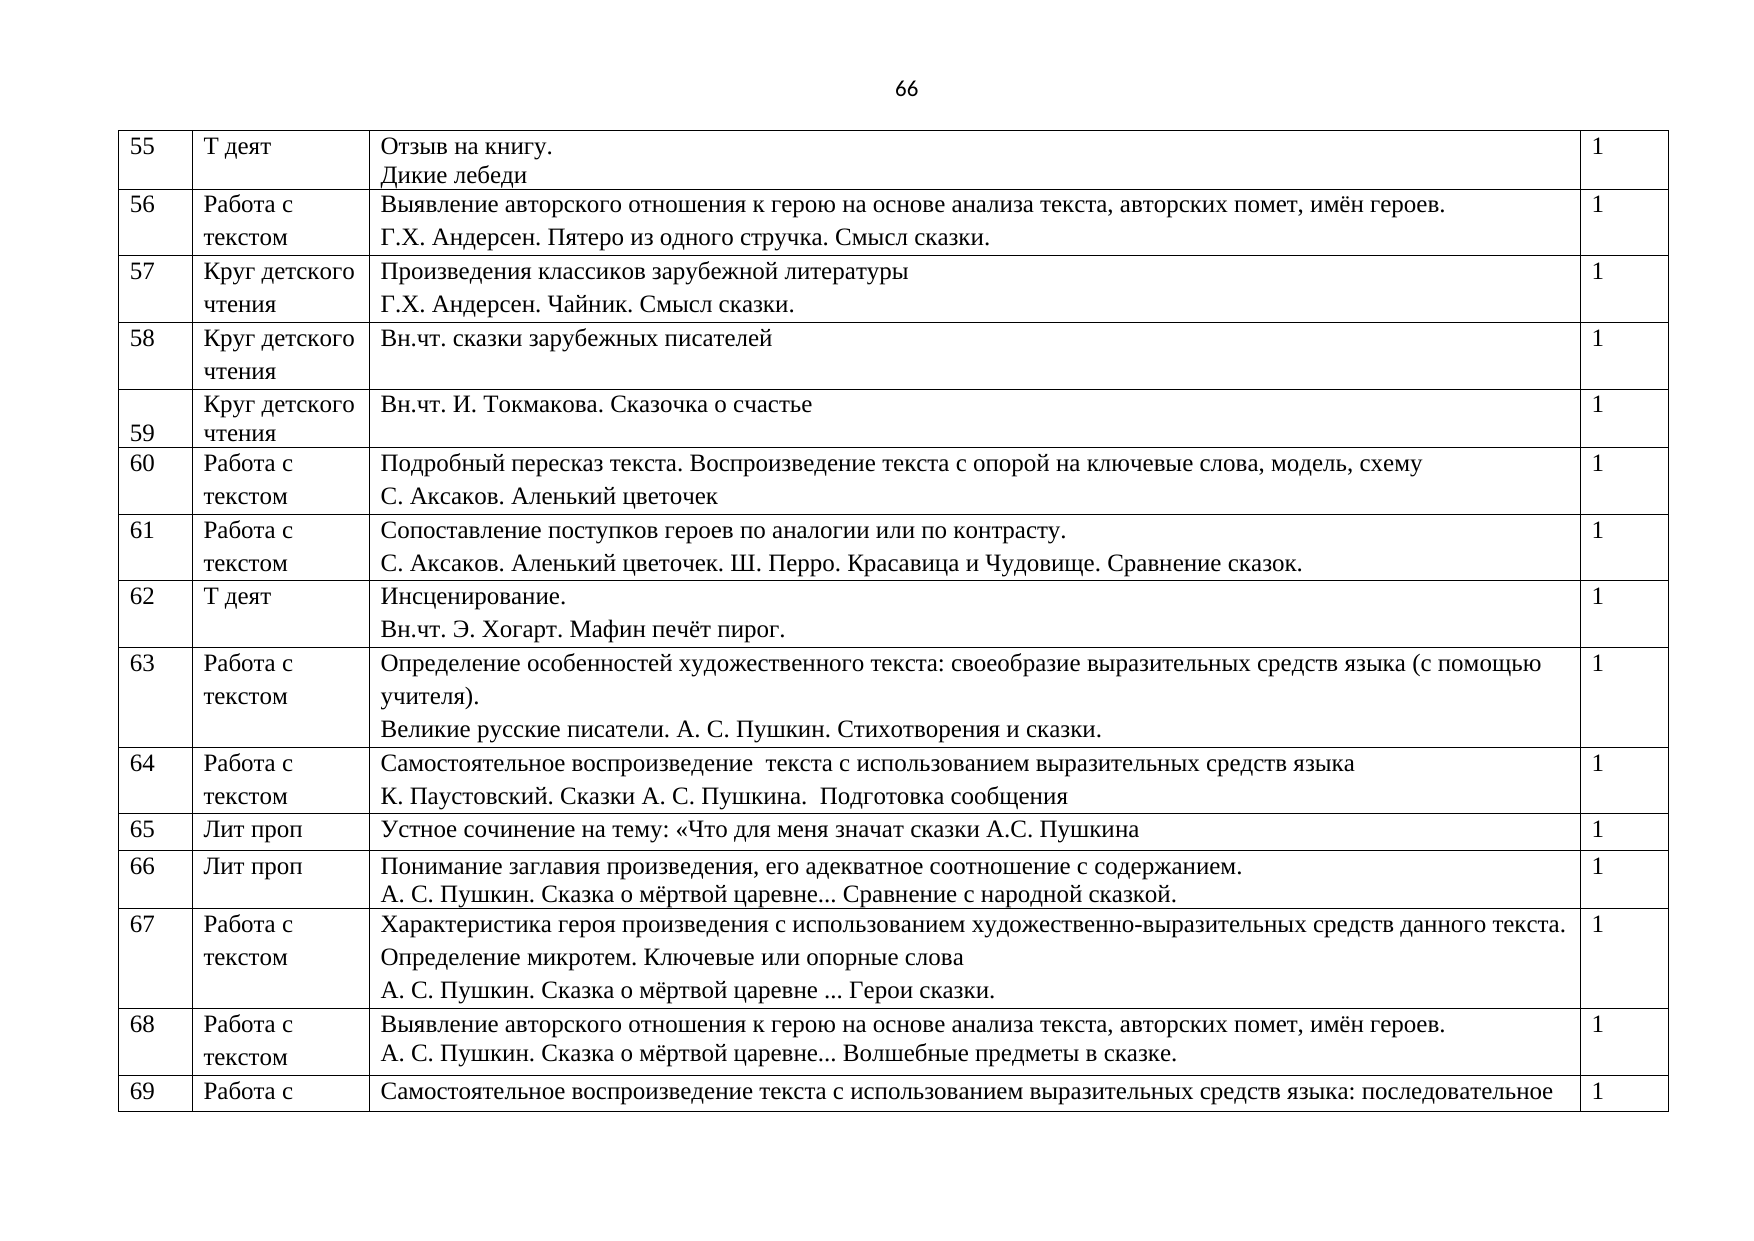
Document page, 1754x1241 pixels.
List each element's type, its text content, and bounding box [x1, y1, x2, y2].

table_cell Работа с текстом [193, 648, 369, 747]
table_cell 55 [119, 131, 192, 188]
table_cell 1 [1581, 648, 1668, 747]
table_cell 1 [1581, 256, 1668, 322]
table_cell Понимание заглавия произведения, его адекватное соотношение с содержанием. А. С. Пушкин. Сказка о мёртвой царевне... Сравнение с народной сказкой. [370, 851, 1580, 908]
table_cell Вн.чт. сказки зарубежных писателей [370, 323, 1580, 388]
table_cell Выявление авторского отношения к герою на основе анализа текста, авторских помет, имён героев. Г.Х. Андерсен. Пятеро из одного стручка. Смысл сказки. [370, 190, 1580, 255]
table_cell Подробный пересказ текста. Воспроизведение текста с опорой на ключевые слова, модель, схему С. Аксаков. Аленький цветочек [370, 448, 1580, 514]
table_cell Работа с текстом [193, 448, 369, 514]
table_cell Работа с текстом [193, 515, 369, 580]
table_cell 1 [1581, 1076, 1668, 1111]
table_cell Отзыв на книгу. Дикие лебеди [370, 131, 1580, 188]
table_cell Т деят [193, 131, 369, 188]
table_cell 1 [1581, 748, 1668, 813]
table_cell Характеристика героя произведения с использованием художественно-выразительных средств данного текста. Определение микротем. Ключевые или опорные слова А. С. Пушкин. Сказка о мёртвой царевне ... Герои сказки. [370, 909, 1580, 1008]
table_cell Работа с текстом [193, 748, 369, 813]
table_cell Работа с текстом [193, 1009, 369, 1075]
table_cell 56 [119, 190, 192, 255]
table_cell 1 [1581, 323, 1668, 388]
table_cell Самостоятельное воспроизведение текста с использованием выразительных средств языка К. Паустовский. Сказки А. С. Пушкина. Подготовка сообщения [370, 748, 1580, 813]
table_cell Лит проп [193, 851, 369, 908]
table_cell Выявление авторского отношения к герою на основе анализа текста, авторских помет, имён героев. А. С. Пушкин. Сказка о мёртвой царевне... Волшебные предметы в сказке. [370, 1009, 1580, 1075]
table_cell 1 [1581, 814, 1668, 850]
table_cell 68 [119, 1009, 192, 1075]
table_cell Определение особенностей художественного текста: своеобразие выразительных средств языка (с помощью учителя). Великие русские писатели. А. С. Пушкин. Стихотворения и сказки. [370, 648, 1580, 747]
table_cell Т деят [193, 581, 369, 647]
table_cell 64 [119, 748, 192, 813]
table_cell Круг детского чтения [193, 323, 369, 388]
table_cell 1 [1581, 390, 1668, 447]
table_cell 1 [1581, 448, 1668, 514]
table_cell 57 [119, 256, 192, 322]
table_cell 1 [1581, 515, 1668, 580]
table_cell 65 [119, 814, 192, 850]
table_cell 1 [1581, 131, 1668, 188]
table_cell 61 [119, 515, 192, 580]
table_cell Вн.чт. И. Токмакова. Сказочка о счастье [370, 390, 1580, 447]
table_cell Лит проп [193, 814, 369, 850]
table_cell 1 [1581, 581, 1668, 647]
table_cell 1 [1581, 190, 1668, 255]
table_cell Устное сочинение на тему: «Что для меня значат сказки А.С. Пушкина [370, 814, 1580, 850]
table_cell 62 [119, 581, 192, 647]
table_cell Круг детского чтения [193, 390, 369, 447]
table_cell Круг детского чтения [193, 256, 369, 322]
table_cell 1 [1581, 1009, 1668, 1075]
table_cell Произведения классиков зарубежной литературы Г.Х. Андерсен. Чайник. Смысл сказки. [370, 256, 1580, 322]
table_cell Сопоставление поступков героев по аналогии или по контрасту. С. Аксаков. Аленький цветочек. Ш. Перро. Красавица и Чудовище. Сравнение сказок. [370, 515, 1580, 580]
table_cell 59 [119, 390, 192, 447]
table_cell 1 [1581, 909, 1668, 1008]
table_cell Инсценирование. Вн.чт. Э. Хогарт. Мафин печёт пирог. [370, 581, 1580, 647]
table_cell 66 [119, 851, 192, 908]
table_cell Работа с текстом [193, 190, 369, 255]
table_cell 60 [119, 448, 192, 514]
table_cell 1 [1581, 851, 1668, 908]
table_cell Работа с текстом [193, 909, 369, 1008]
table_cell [370, 1076, 1580, 1111]
table_cell 63 [119, 648, 192, 747]
table_cell 69 [119, 1076, 192, 1111]
table_cell 58 [119, 323, 192, 388]
table_cell 67 [119, 909, 192, 1008]
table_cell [193, 1076, 369, 1111]
